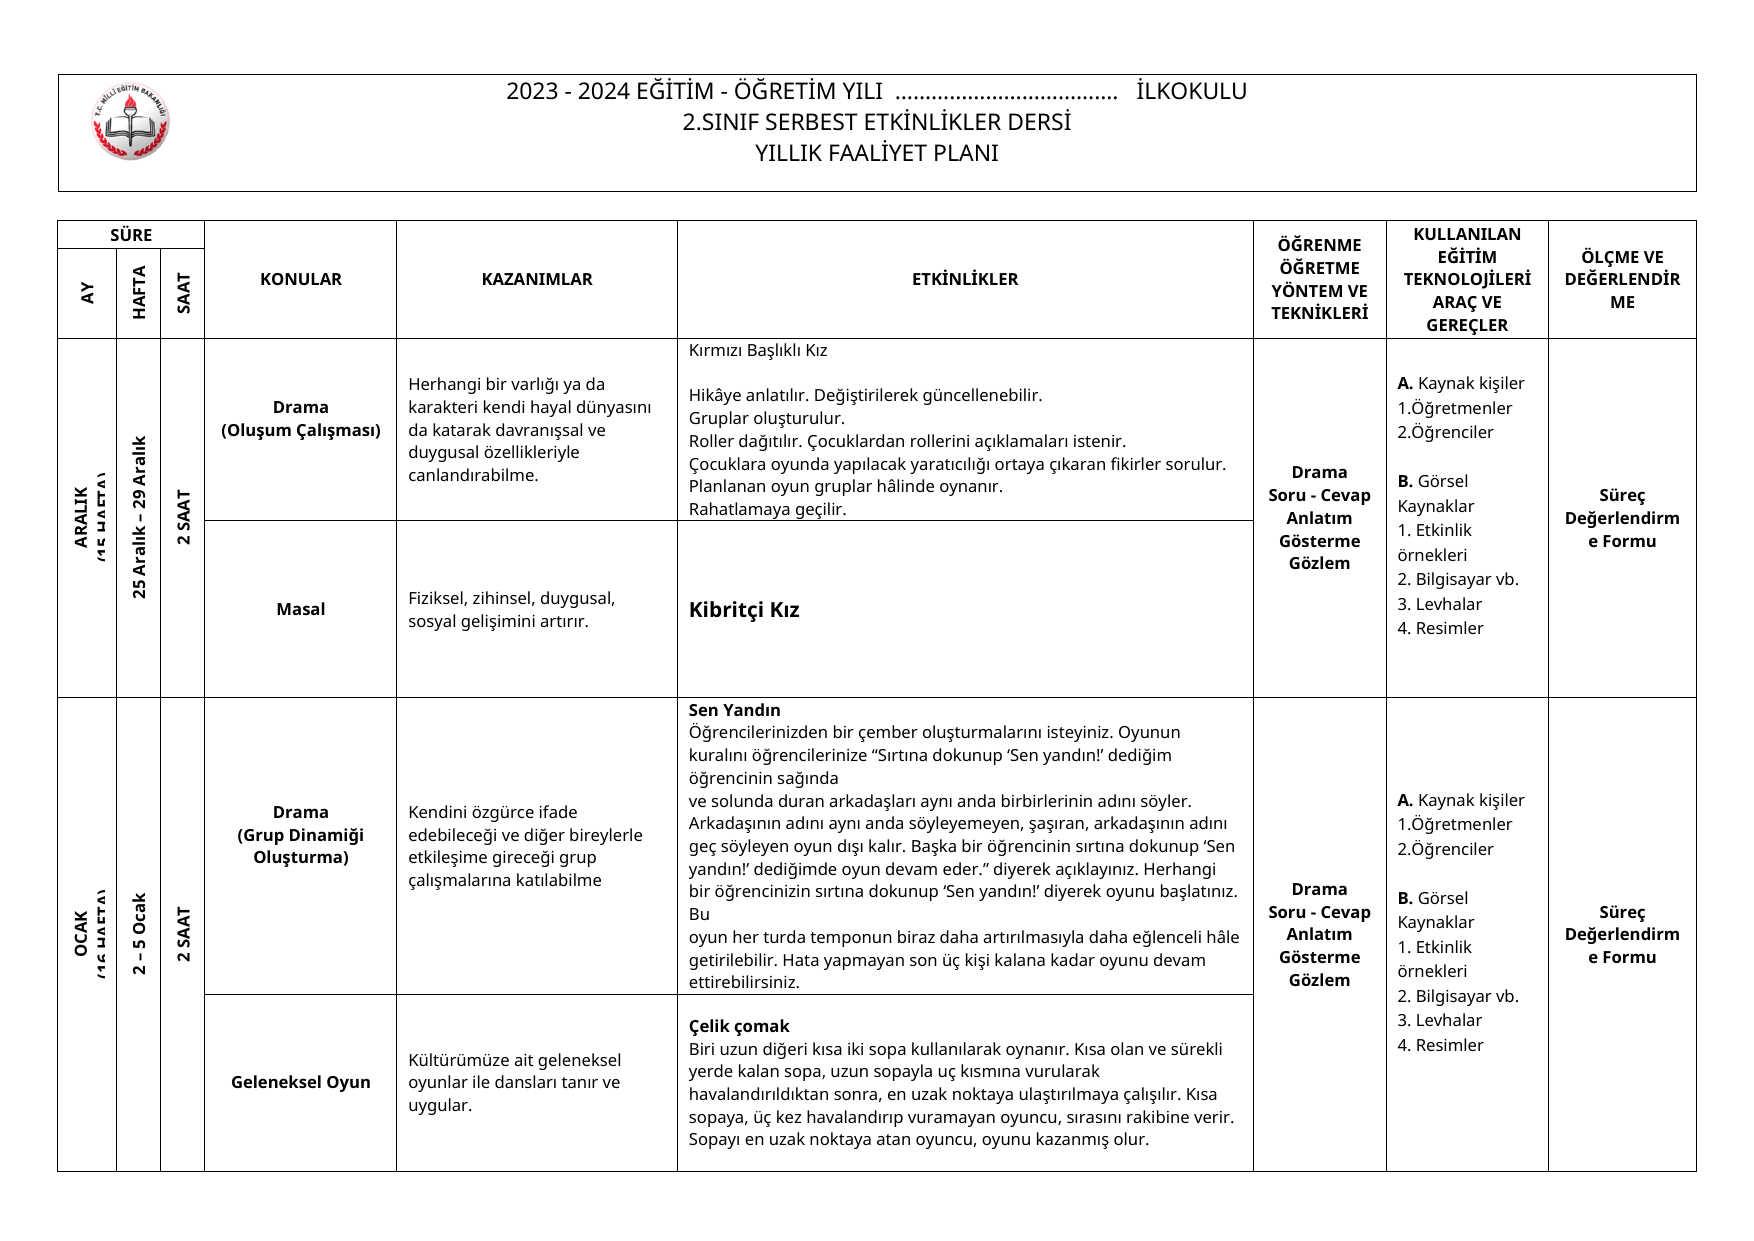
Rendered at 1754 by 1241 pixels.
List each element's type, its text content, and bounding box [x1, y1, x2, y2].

table_cell Geleneksel Oyun [205, 995, 396, 1171]
table_cell Kendini özgürce ifade edebileceği ve diğer bireylerle etkileşime gireceği grup çalışmalarına katılabilme [397, 698, 677, 993]
table_cell Çelik çomak Biri uzun diğeri kısa iki sopa kullanılarak oynanır. Kısa olan ve sürekli yerde kalan sopa, uzun sopayla uç kısmına vurularak havalandırıldıktan sonra, en uzak noktaya ulaştırılmaya çalışılır. Kısa sopaya, üç kez havalandırıp vuramayan oyuncu, sırasını rakibine verir. Sopayı en uzak noktaya atan oyuncu, oyunu kazanmış olur. [678, 995, 1253, 1171]
table_cell Kibritçi Kız [678, 521, 1253, 697]
table_cell Kültürümüze ait geleneksel oyunlar ile dansları tanır ve uygular. [397, 995, 677, 1171]
table_cell Herhangi bir varlığı ya da karakteri kendi hayal dünyasını da katarak davranışsal ve duygusal özellikleriyle canlandırabilme. [397, 339, 677, 520]
table_cell 25 Aralık – 29 Aralık [117, 339, 160, 697]
table_cell Drama (Oluşum Çalışması) [205, 339, 396, 520]
table_cell Drama Soru - Cevap Anlatım Gösterme Gözlem [1254, 698, 1386, 1171]
table_header ETKİNLİKLER [678, 221, 1253, 338]
table_header ÖĞRENME ÖĞRETME YÖNTEM VE TEKNİKLERİ [1254, 221, 1386, 338]
table_cell AY [58, 249, 116, 338]
table_cell 2 – 5 Ocak [117, 698, 160, 1171]
table_header SÜRE [58, 221, 204, 248]
table_cell Drama (Grup Dinamiği Oluşturma) [205, 698, 396, 993]
table_cell Süreç Değerlendirme Formu [1549, 339, 1696, 697]
picture [85, 77, 175, 167]
table_cell A. Kaynak kişiler 1.Öğretmenler 2.Öğrenciler B. Görsel Kaynaklar 1. Etkinlik örnekleri 2. Bilgisayar vb. 3. Levhalar 4. Resimler [1387, 339, 1548, 697]
table_header KULLANILAN EĞİTİM TEKNOLOJİLERİ ARAÇ VE GEREÇLER [1387, 221, 1548, 338]
table_header KONULAR [205, 221, 396, 338]
table_cell 2 SAAT [161, 339, 204, 697]
table_cell Drama Soru - Cevap Anlatım Gösterme Gözlem [1254, 339, 1386, 697]
table_cell Sen Yandın Öğrencilerinizden bir çember oluşturmalarını isteyiniz. Oyunun kuralını öğrencilerinize “Sırtına dokunup ‘Sen yandın!’ dediğim öğrencinin sağında ve solunda duran arkadaşları aynı anda birbirlerinin adını söyler. Arkadaşının adını aynı anda söyleyemeyen, şaşıran, arkadaşının adını geç söyleyen oyun dışı kalır. Başka bir öğrencinin sırtına dokunup ‘Sen yandın!’ dediğimde oyun devam eder.” diyerek açıklayınız. Herhangi bir öğrencinizin sırtına dokunup ‘Sen yandın!’ diyerek oyunu başlatınız. Bu oyun her turda temponun biraz daha artırılmasıyla daha eğlenceli hâle getirilebilir. Hata yapmayan son üç kişi kalana kadar oyunu devam ettirebilirsiniz. [678, 698, 1253, 993]
table_cell Kırmızı Başlıklı Kız Hikâye anlatılır. Değiştirilerek güncellenebilir. Gruplar oluşturulur. Roller dağıtılır. Çocuklardan rollerini açıklamaları istenir. Çocuklara oyunda yapılacak yaratıcılığı ortaya çıkaran fikirler sorulur. Planlanan oyun gruplar hâlinde oynanır. Rahatlamaya geçilir. [678, 339, 1253, 520]
table_cell Masal [205, 521, 396, 697]
table_cell ARALIK (15.HAFTA) [58, 339, 116, 697]
table_cell 2 SAAT [161, 698, 204, 1171]
table_cell SAAT [161, 249, 204, 338]
table_header KAZANIMLAR [397, 221, 677, 338]
table_cell Süreç Değerlendirme Formu [1549, 698, 1696, 1171]
table_cell HAFTA [117, 249, 160, 338]
table_cell Fiziksel, zihinsel, duygusal, sosyal gelişimini artırır. [397, 521, 677, 697]
table_header ÖLÇME VE DEĞERLENDİRME [1549, 221, 1696, 338]
table_cell OCAK (16.HAFTA) [58, 698, 116, 1171]
table_cell A. Kaynak kişiler 1.Öğretmenler 2.Öğrenciler B. Görsel Kaynaklar 1. Etkinlik örnekleri 2. Bilgisayar vb. 3. Levhalar 4. Resimler [1387, 698, 1548, 1171]
